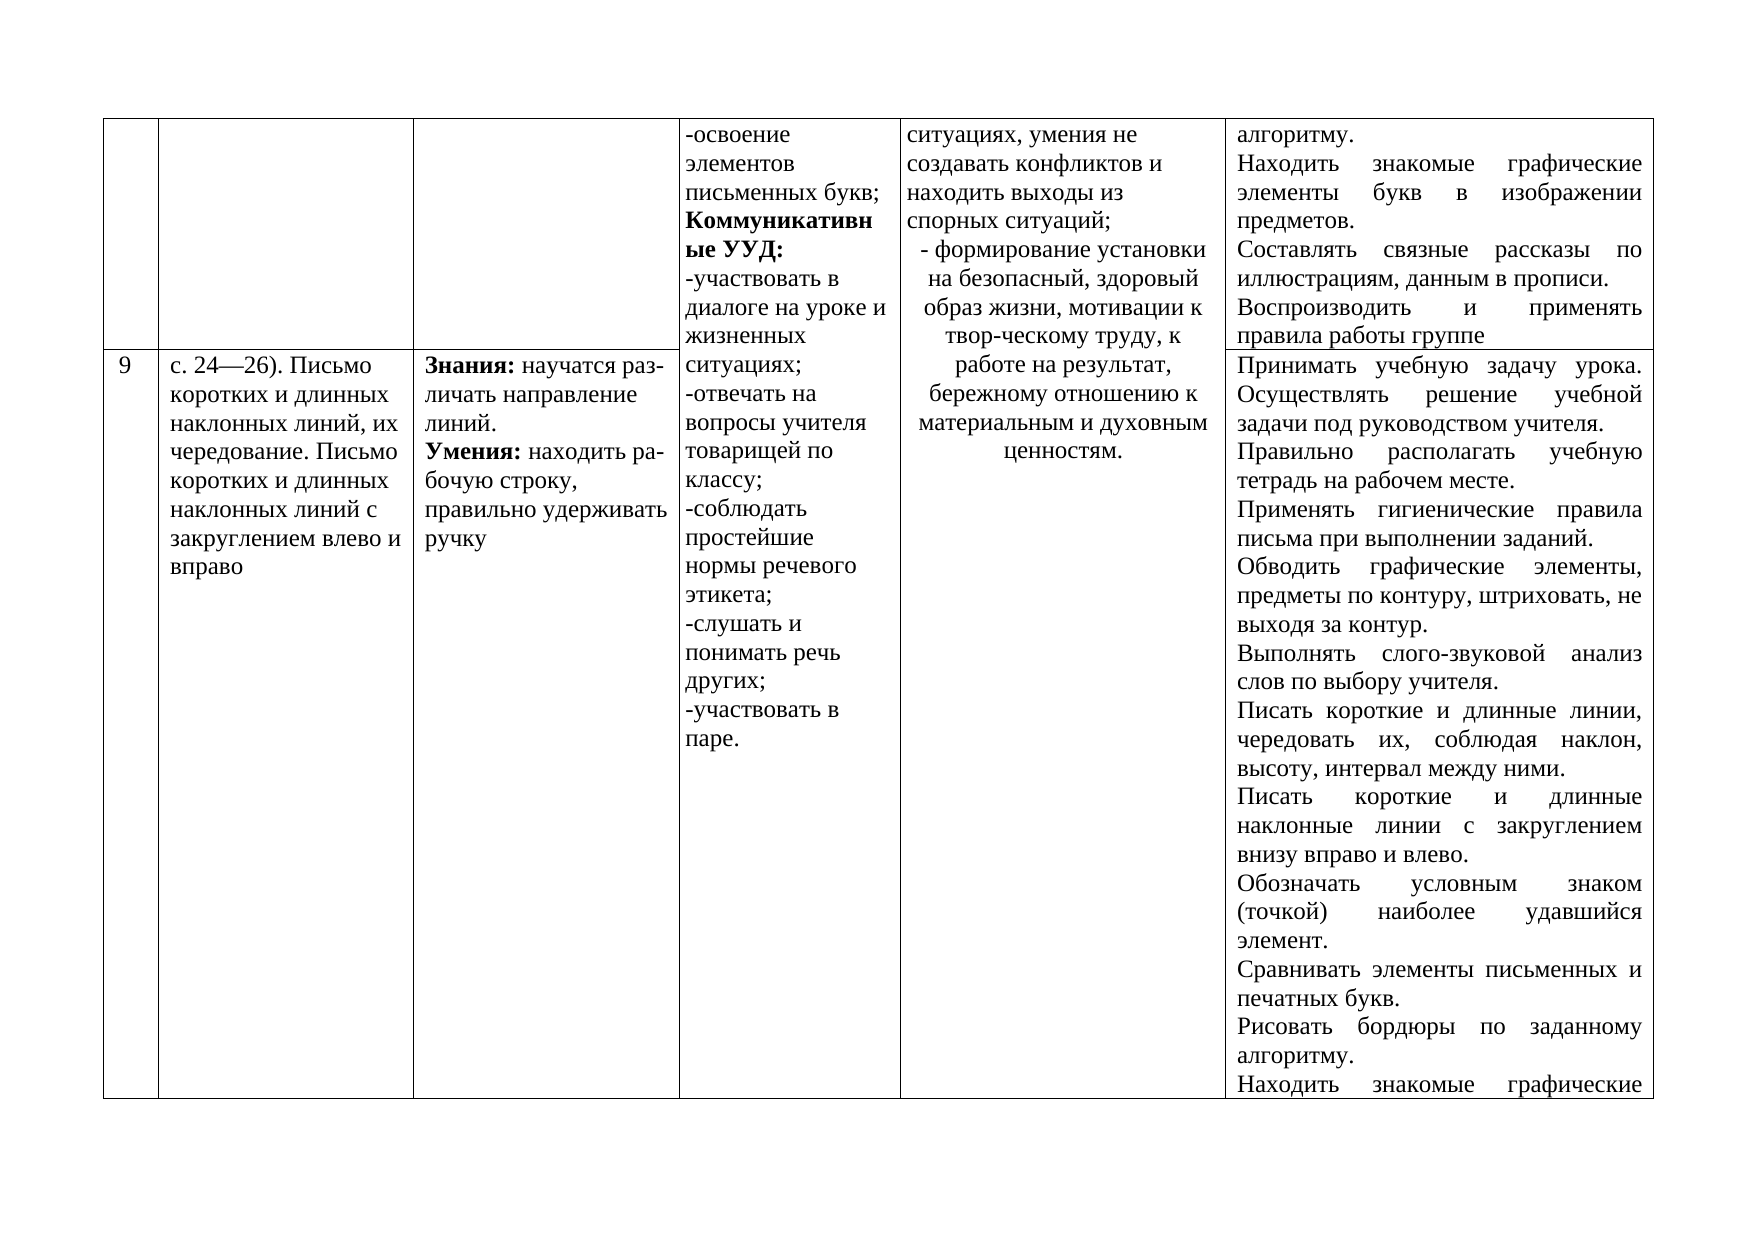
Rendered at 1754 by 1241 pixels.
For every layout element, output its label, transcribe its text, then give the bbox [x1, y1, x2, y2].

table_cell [680, 119, 900, 1098]
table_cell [901, 119, 1225, 1098]
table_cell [414, 350, 679, 1098]
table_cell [159, 119, 413, 349]
table_cell 9 [104, 350, 158, 1098]
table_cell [414, 119, 679, 349]
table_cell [1226, 350, 1653, 1098]
table_cell 8 [104, 119, 158, 349]
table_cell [159, 350, 413, 1098]
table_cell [1226, 119, 1653, 349]
